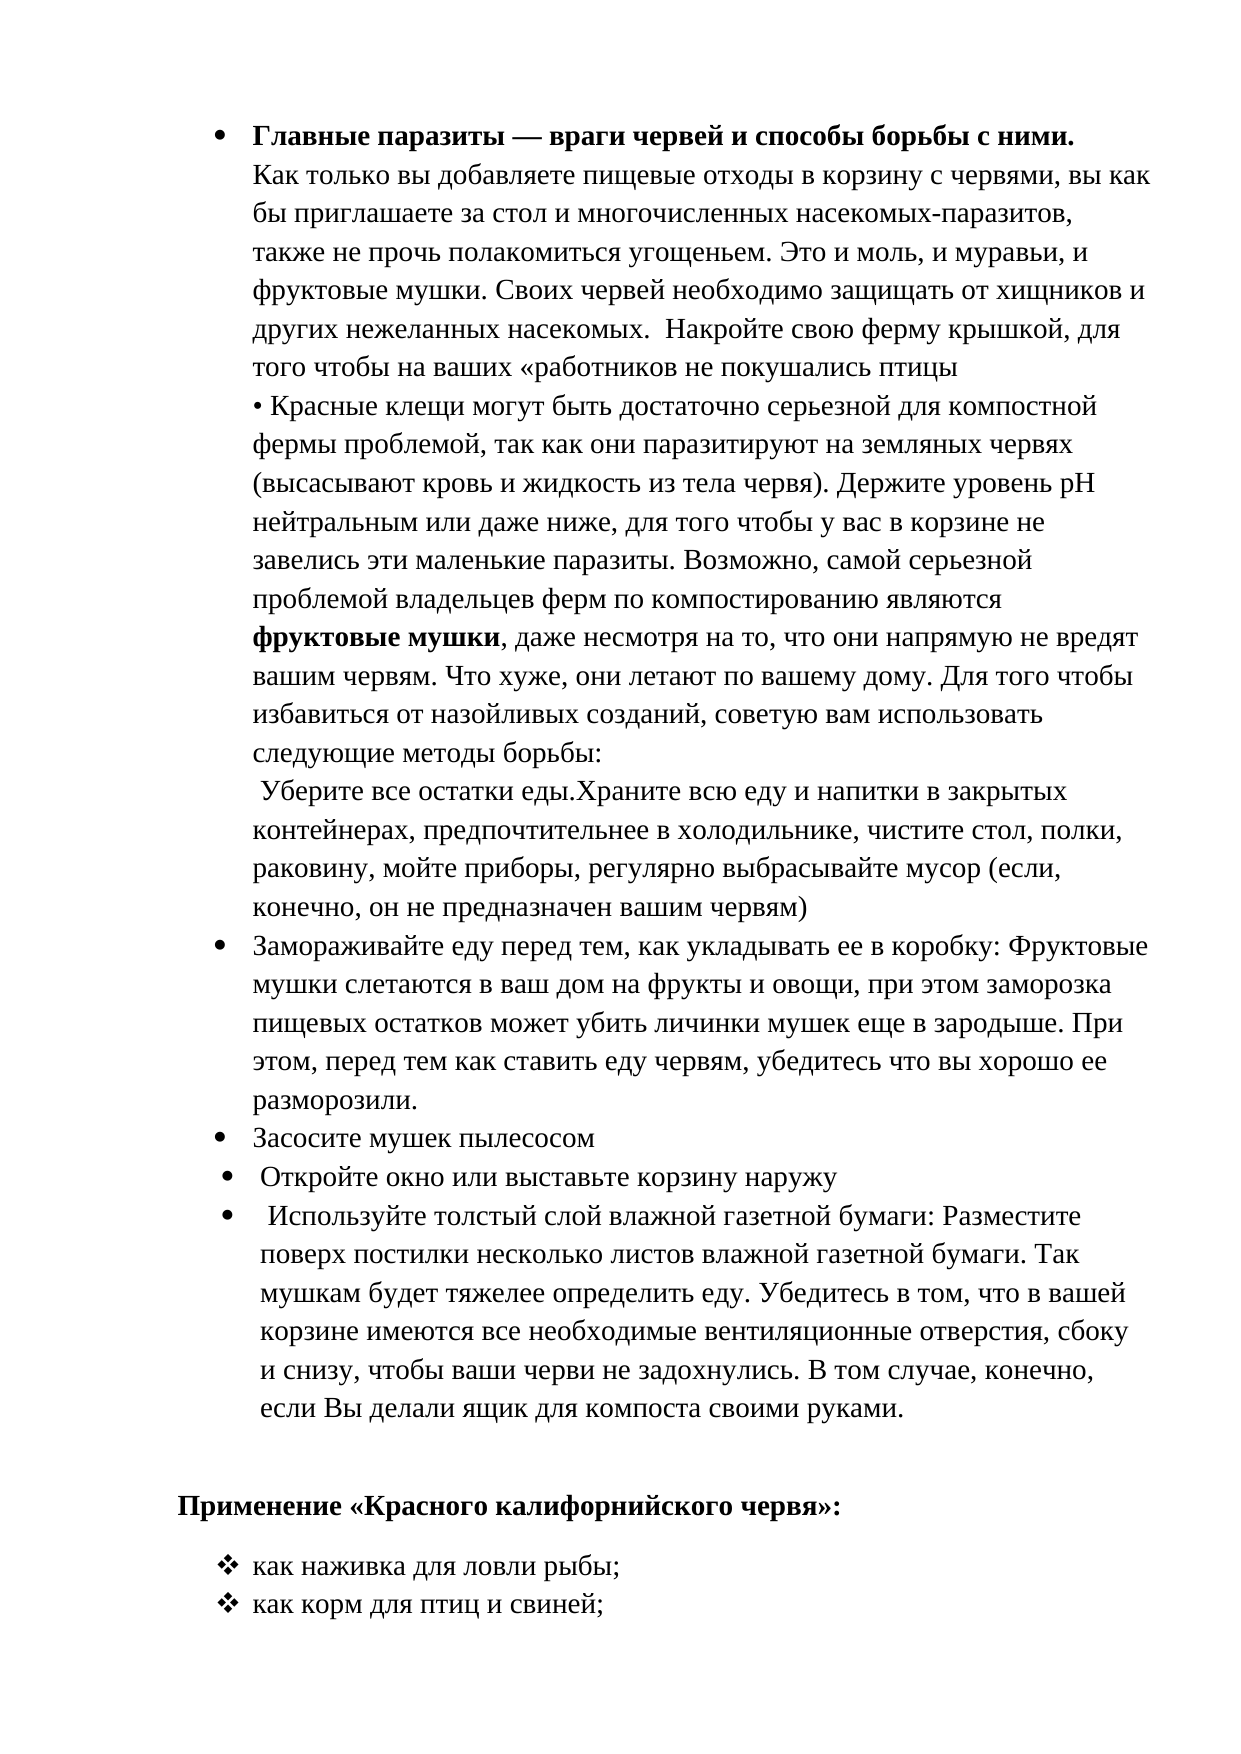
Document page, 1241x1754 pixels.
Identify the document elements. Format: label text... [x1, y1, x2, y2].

list Главные паразиты — враги червей и способы борьбы с ними. Как только вы добавляете пищевые отходы в корзину с червями, вы как бы приглашаете за стол и многочисленных насекомых-паразитов, также не прочь полакомиться угощеньем. Это и моль, и муравьи, и фруктовые мушки. Своих червей необходимо защищать от хищников и других нежеланных насекомых. Накройте свою ферму крышкой, для того чтобы на ваших «работников не покушались птицы • Красные клещи могут быть достаточно серьезной для компостной фермы проблемой, так как они паразитируют на земляных червях (высасывают кровь и жидкость из тела червя). Держите уровень pH нейтральным или даже ниже, для того чтобы у вас в корзине не завелись эти маленькие паразиты. Возможно, самой серьезной проблемой владельцев ферм по компостированию являются фруктовые мушки, даже несмотря на то, что они напрямую не вредят вашим червям. Что хуже, они летают по вашему дому. Для того чтобы избавиться от назойливых созданий, советую вам использовать следующие методы борьбы: Уберите все остатки еды.Храните всю еду и напитки в закрытых контейнерах, предпочтительнее в холодильнике, чистите стол, полки, раковину, мойте приборы, регулярно выбрасывайте мусор (если, конечно, он не предназначен вашим червям) [215, 118, 1152, 923]
list Засосите мушек пылесосом [215, 1120, 1152, 1154]
list Откройте окно или выставьте корзину наружу [222, 1159, 1152, 1193]
list Замораживайте еду перед тем, как укладывать ее в коробку: Фруктовые мушки слетаются в ваш дом на фрукты и овощи, при этом заморозка пищевых остатков может убить личинки мушек еще в зародыше. При этом, перед тем как ставить еду червям, убедитесь что вы хорошо ее разморозили. [215, 928, 1152, 1115]
list Используйте толстый слой влажной газетной бумаги: Разместите поверх постилки несколько листов влажной газетной бумаги. Так мушкам будет тяжелее определить еду. Убедитесь в том, что в вашей корзине имеются все необходимые вентиляционные отверстия, сбоку и снизу, чтобы ваши черви не задохнулись. В том случае, конечно, если Вы делали ящик для компоста своими руками. [222, 1198, 1152, 1424]
list как наживка для ловли рыбы; [215, 1548, 1152, 1581]
list как корм для птиц и свиней; [215, 1586, 1152, 1620]
text Применение «Красного калифорнийского червя»: [177, 1450, 1152, 1522]
